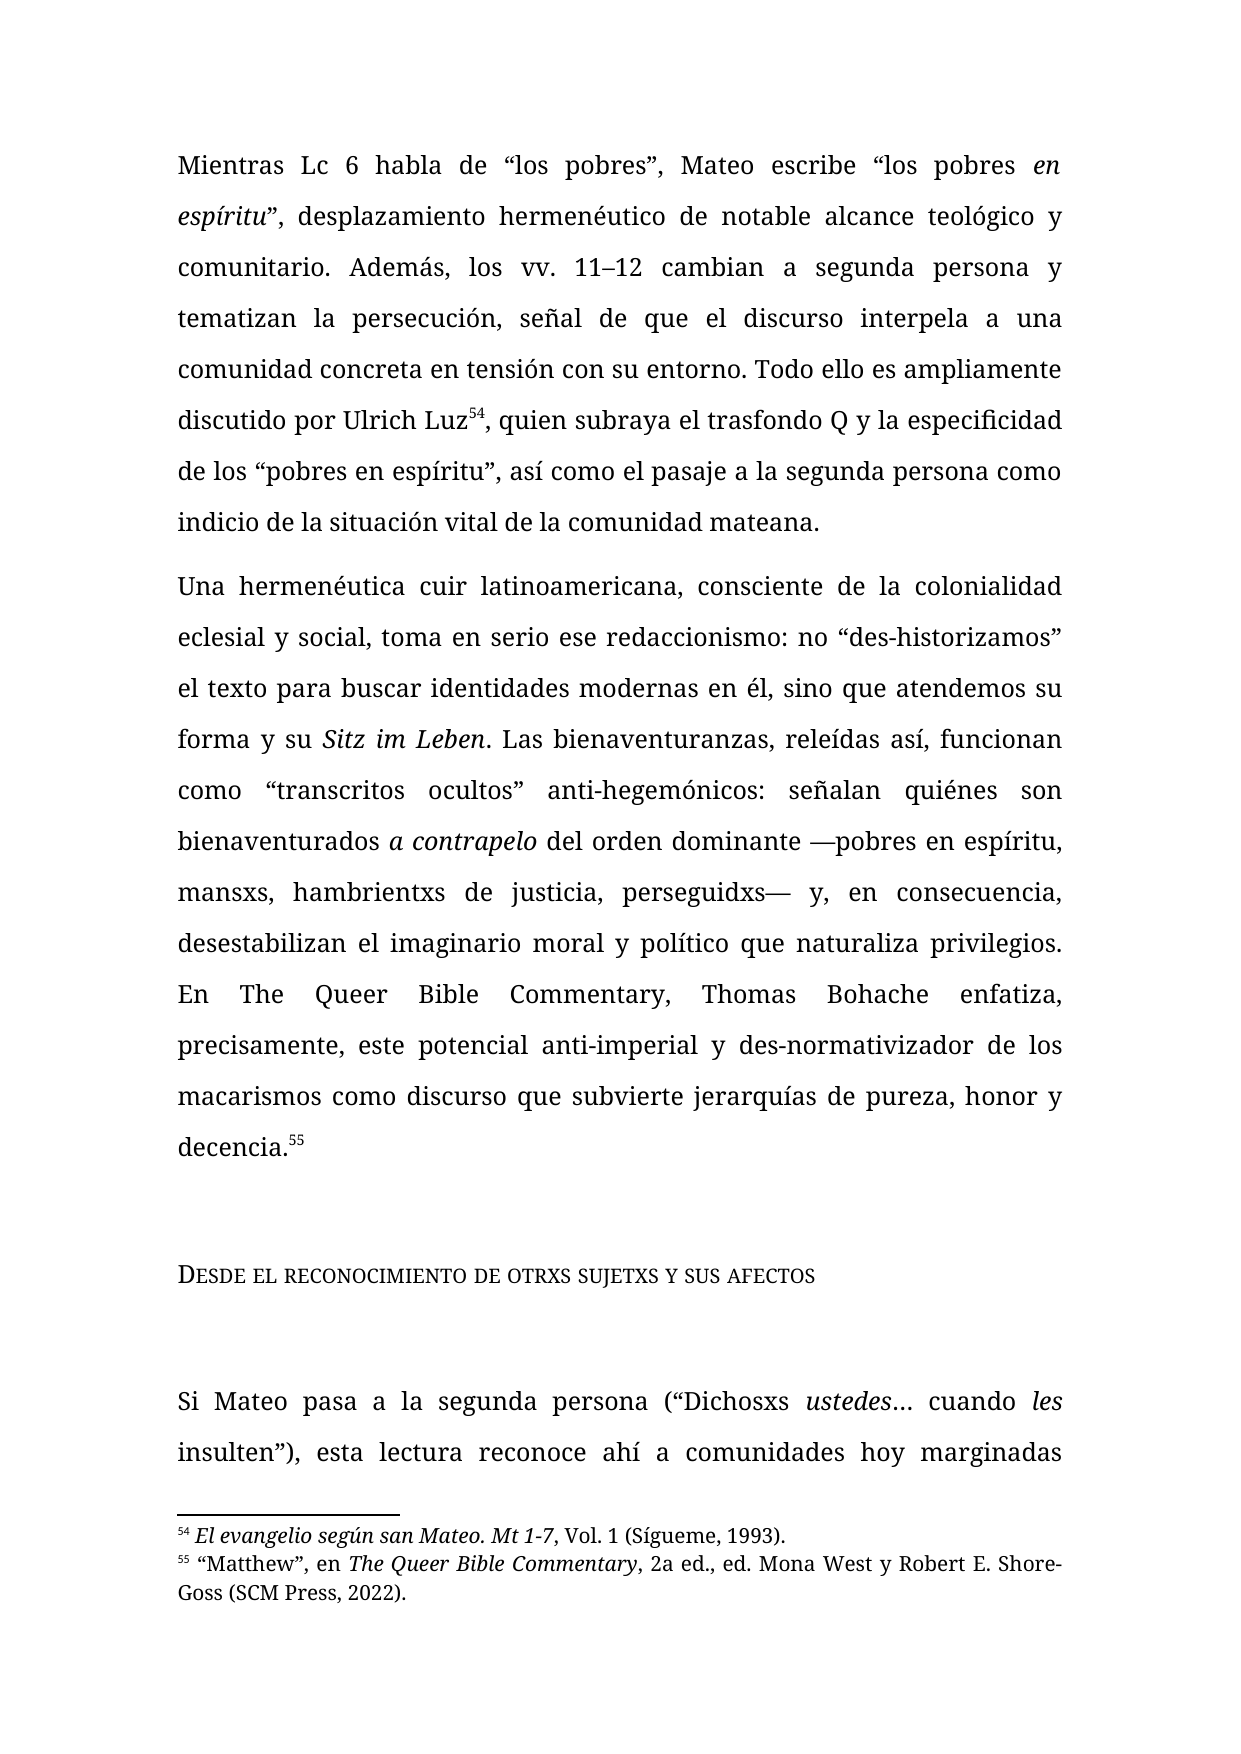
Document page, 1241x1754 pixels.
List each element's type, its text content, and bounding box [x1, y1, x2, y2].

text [177, 148, 1063, 539]
text Desde el reconocimiento de otrxs sujetxs y sus afectos [177, 1257, 1063, 1291]
text Una hermenéutica cuir latinoamericana, consciente de la colonialidad eclesial y social, toma en serio ese redaccionismo: no “des-historizamos” el texto para buscar identidades modernas en él, sino que atendemos su forma y su Sitz im Leben. Las bienaventuranzas, releídas así, funcionan como “transcritos ocultos” anti-hegemónicos: señalan quiénes son bienaventurados a contrapelo del orden dominante —pobres en espíritu, mansxs, hambrientxs de justicia, perseguidxs— y, en consecuencia, desestabilizan el imaginario moral y político que naturaliza privilegios. En The Queer Bible Commentary, Thomas Bohache enfatiza, precisamente, este potencial anti-imperial y des-normativizador de los macarismos como discurso que subvierte jerarquías de pureza, honor y decencia. [177, 568, 1063, 1164]
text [177, 1384, 1063, 1469]
